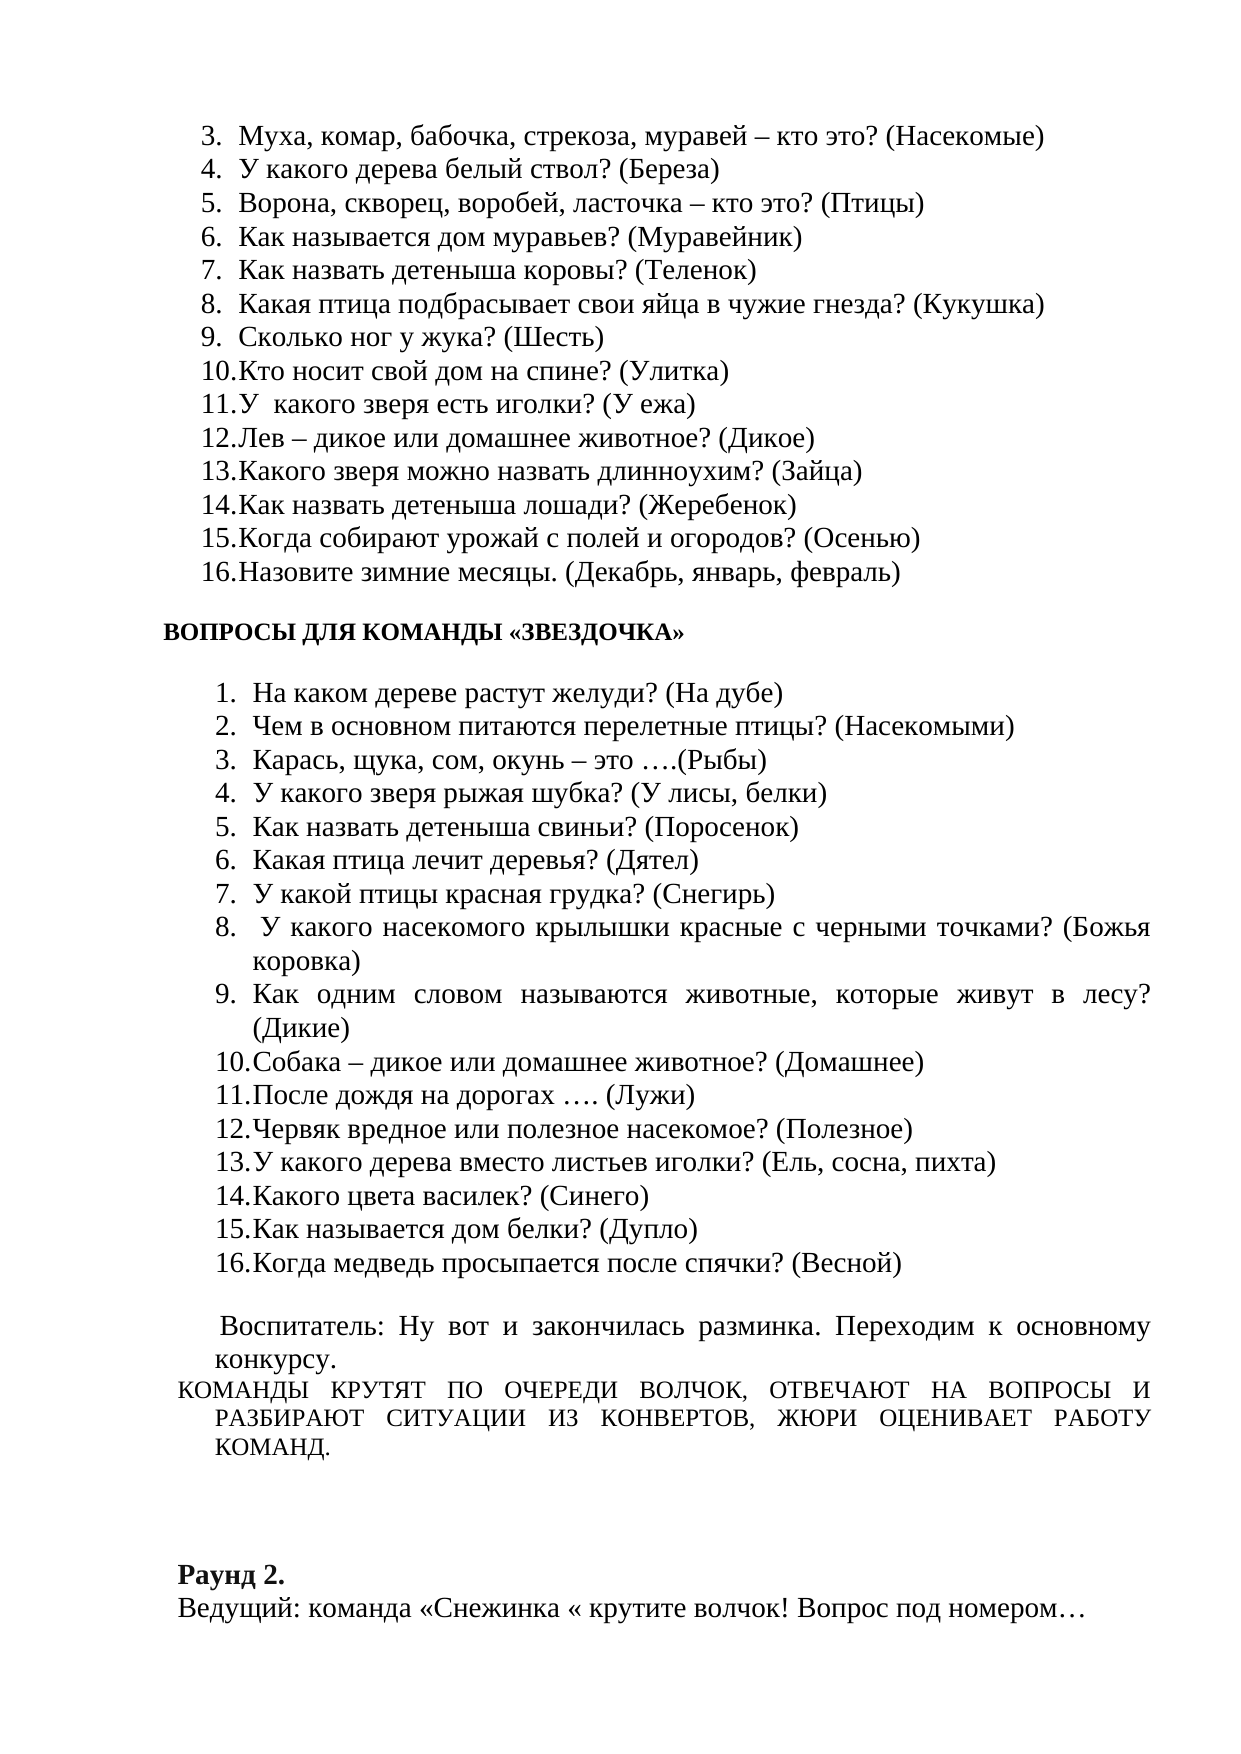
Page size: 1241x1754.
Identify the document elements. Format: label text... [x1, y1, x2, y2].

list Кто носит свой дом на спине? (Улитка) [201, 353, 1152, 386]
list Назовите зимние месяцы. (Декабрь, январь, февраль) [201, 554, 1152, 588]
list Сколько ног у жука? (Шесть) [201, 319, 1152, 353]
text Раунд 2. [177, 1557, 1152, 1590]
list Как называется дом муравьев? (Муравейник) [201, 219, 1152, 252]
list Какого цвета василек? (Синего) [215, 1178, 1152, 1211]
list Какого зверя можно назвать длинноухим? (Зайца) [201, 453, 1152, 487]
list Муха, комар, бабочка, стрекоза, муравей – кто это? (Насекомые) [201, 118, 1152, 152]
list Карась, щука, сом, окунь – это ….(Рыбы) [215, 742, 1152, 775]
list У какого дерева вместо листьев иголки? (Ель, сосна, пихта) [215, 1144, 1152, 1178]
list На каком дереве растут желуди? (На дубе) [215, 675, 1152, 708]
list У какой птицы красная грудка? (Снегирь) [215, 876, 1152, 909]
list Какая птица подбрасывает свои яйца в чужие гнезда? (Кукушка) [201, 286, 1152, 319]
text ВОПРОСЫ ДЛЯ КОМАНДЫ «ЗВЕЗДОЧКА» [163, 617, 1152, 646]
list Как назвать детеныша свиньи? (Поросенок) [215, 809, 1152, 842]
list У какого зверя рыжая шубка? (У лисы, белки) [215, 775, 1152, 809]
list Какая птица лечит деревья? (Дятел) [215, 842, 1152, 876]
list Как назвать детеныша лошади? (Жеребенок) [201, 487, 1152, 521]
list Червяк вредное или полезное насекомое? (Полезное) [215, 1111, 1152, 1144]
list У какого дерева белый ствол? (Береза) [201, 152, 1152, 185]
list Чем в основном питаются перелетные птицы? (Насекомыми) [215, 708, 1152, 742]
text Воспитатель: Ну вот и закончилась разминка. Переходим к основному конкурсу. [177, 1308, 1152, 1375]
list Как называется дом белки? (Дупло) [215, 1211, 1152, 1245]
text Ведущий: команда «Снежинка « крутите волчок! Вопрос под номером… [177, 1590, 1152, 1624]
list Когда медведь просыпается после спячки? (Весной) [215, 1245, 1152, 1278]
list Собака – дикое или домашнее животное? (Домашнее) [215, 1044, 1152, 1077]
text КОМАНДЫ КРУТЯТ ПО ОЧЕРЕДИ ВОЛЧОК, ОТВЕЧАЮТ НА ВОПРОСЫ И РАЗБИРАЮТ СИТУАЦИИ ИЗ КОНВЕРТОВ, ЖЮРИ ОЦЕНИВАЕТ РАБОТУ КОМАНД. [177, 1375, 1152, 1461]
list Лев – дикое или домашнее животное? (Дикое) [201, 420, 1152, 453]
list Как одним словом называются животные, которые живут в лесу? (Дикие) [215, 977, 1152, 1044]
list Как назвать детеныша коровы? (Теленок) [201, 252, 1152, 286]
list У какого зверя есть иголки? (У ежа) [201, 386, 1152, 420]
list После дождя на дорогах …. (Лужи) [215, 1077, 1152, 1111]
list Когда собирают урожай с полей и огородов? (Осенью) [201, 521, 1152, 554]
list Ворона, скворец, воробей, ласточка – кто это? (Птицы) [201, 185, 1152, 219]
list У какого насекомого крылышки красные с черными точками? (Божья коровка) [215, 909, 1152, 977]
